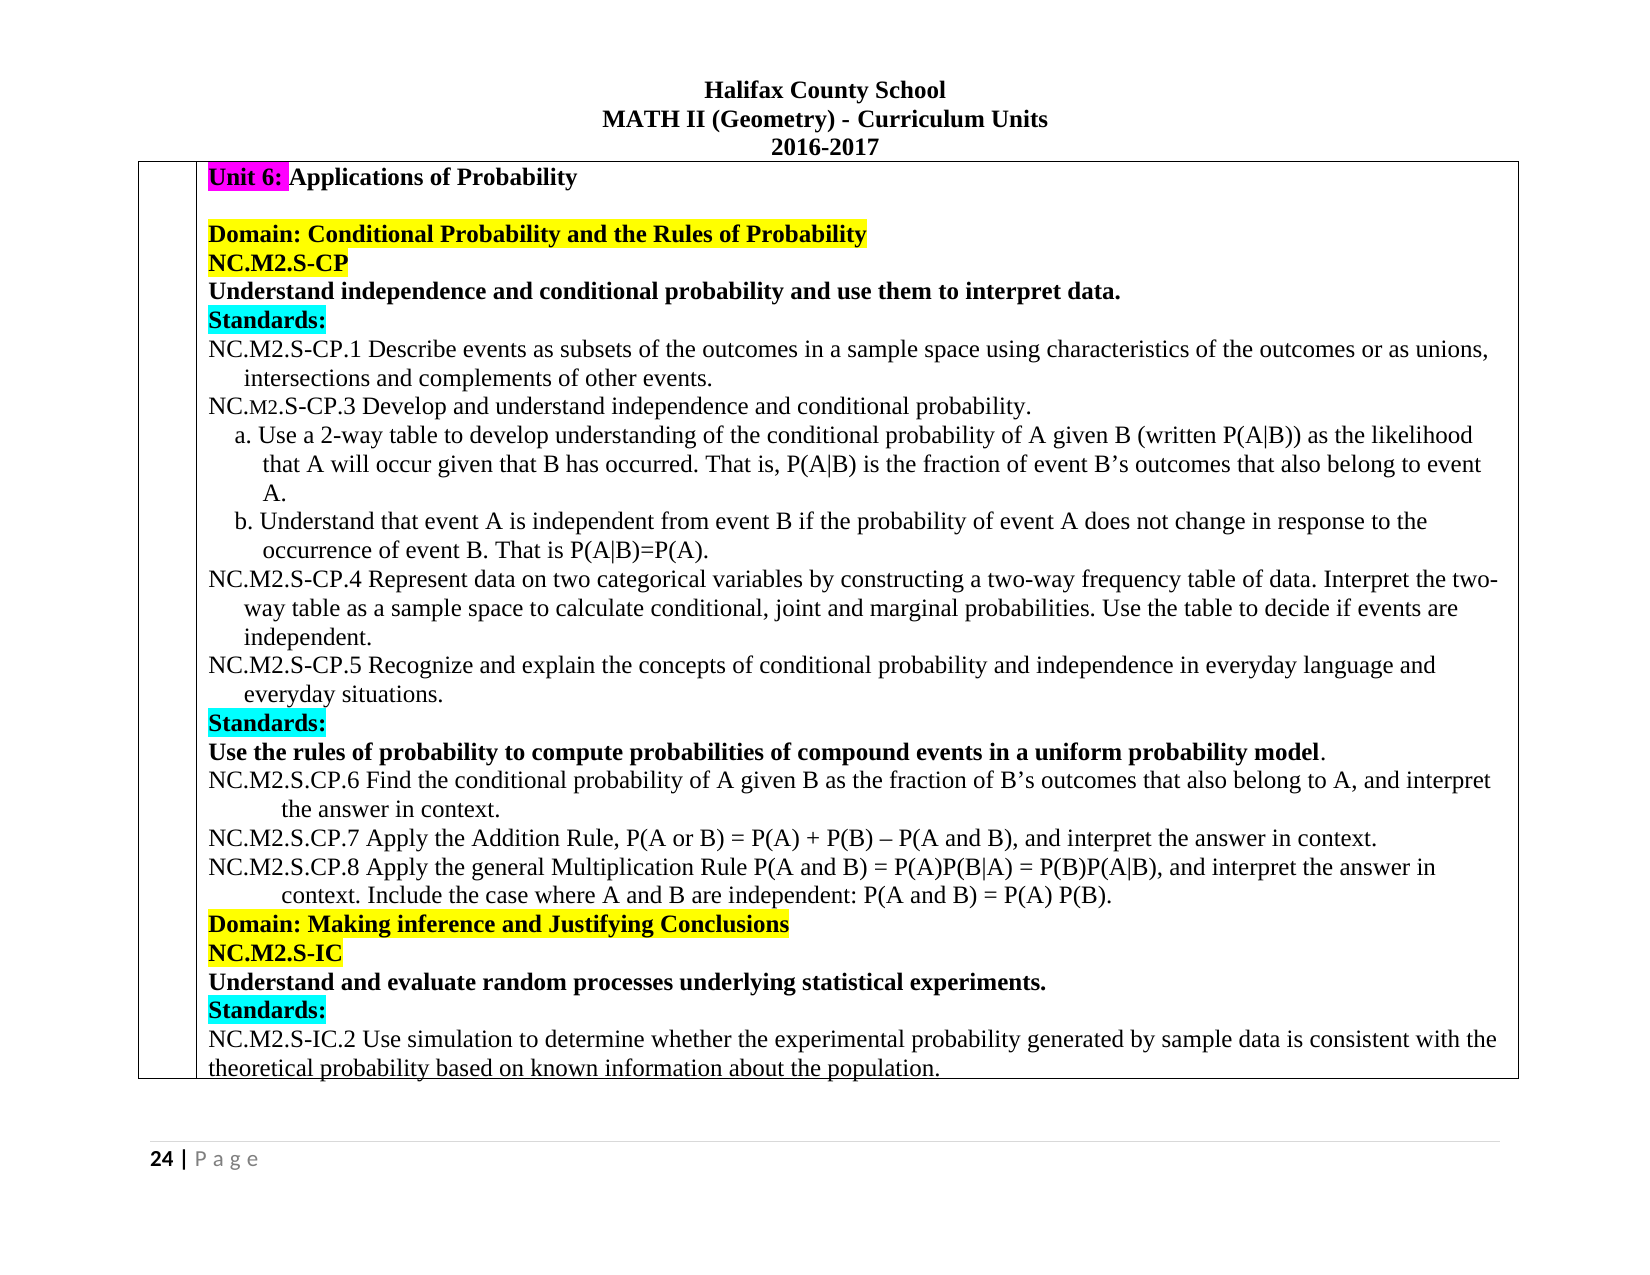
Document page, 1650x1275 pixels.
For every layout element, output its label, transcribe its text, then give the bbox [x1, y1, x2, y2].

table_header [139, 162, 196, 1078]
table_header Unit 6: Applications of Probability Domain: Conditional Probability and the Rules of Probability NC.M2.S-CP Understand independence and conditional probability and use them to interpret data. Standards: NC.M2.S-CP.1 Describe events as subsets of the outcomes in a sample space using characteristics of the outcomes or as unions, intersections and complements of other events. NC.M2.S-CP.3 Develop and understand independence and conditional probability. a. Use a 2-way table to develop understanding of the conditional probability of A given B (written P(A|B)) as the likelihood that A will occur given that B has occurred. That is, P(A|B) is the fraction of event B’s outcomes that also belong to event A. b. Understand that event A is independent from event B if the probability of event A does not change in response to the occurrence of event B. That is P(A|B)=P(A). NC.M2.S-CP.4 Represent data on two categorical variables by constructing a two-way frequency table of data. Interpret the two-way table as a sample space to calculate conditional, joint and marginal probabilities. Use the table to decide if events are independent. NC.M2.S-CP.5 Recognize and explain the concepts of conditional probability and independence in everyday language and everyday situations. Standards: Use the rules of probability to compute probabilities of compound events in a uniform probability model. NC.M2.S.CP.6 Find the conditional probability of A given B as the fraction of B’s outcomes that also belong to A, and interpret the answer in context. NC.M2.S.CP.7 Apply the Addition Rule, P(A or B) = P(A) + P(B) – P(A and B), and interpret the answer in context. NC.M2.S.CP.8 Apply the general Multiplication Rule P(A and B) = P(A)P(B|A) = P(B)P(A|B), and interpret the answer in context. Include the case where A and B are independent: P(A and B) = P(A) P(B). Domain: Making inference and Justifying Conclusions NC.M2.S-IC Understand and evaluate random processes underlying statistical experiments. Standards: NC.M2.S-IC.2 Use simulation to determine whether the experimental probability generated by sample data is consistent with the theoretical probability based on known information about the population. [197, 162, 1518, 1078]
